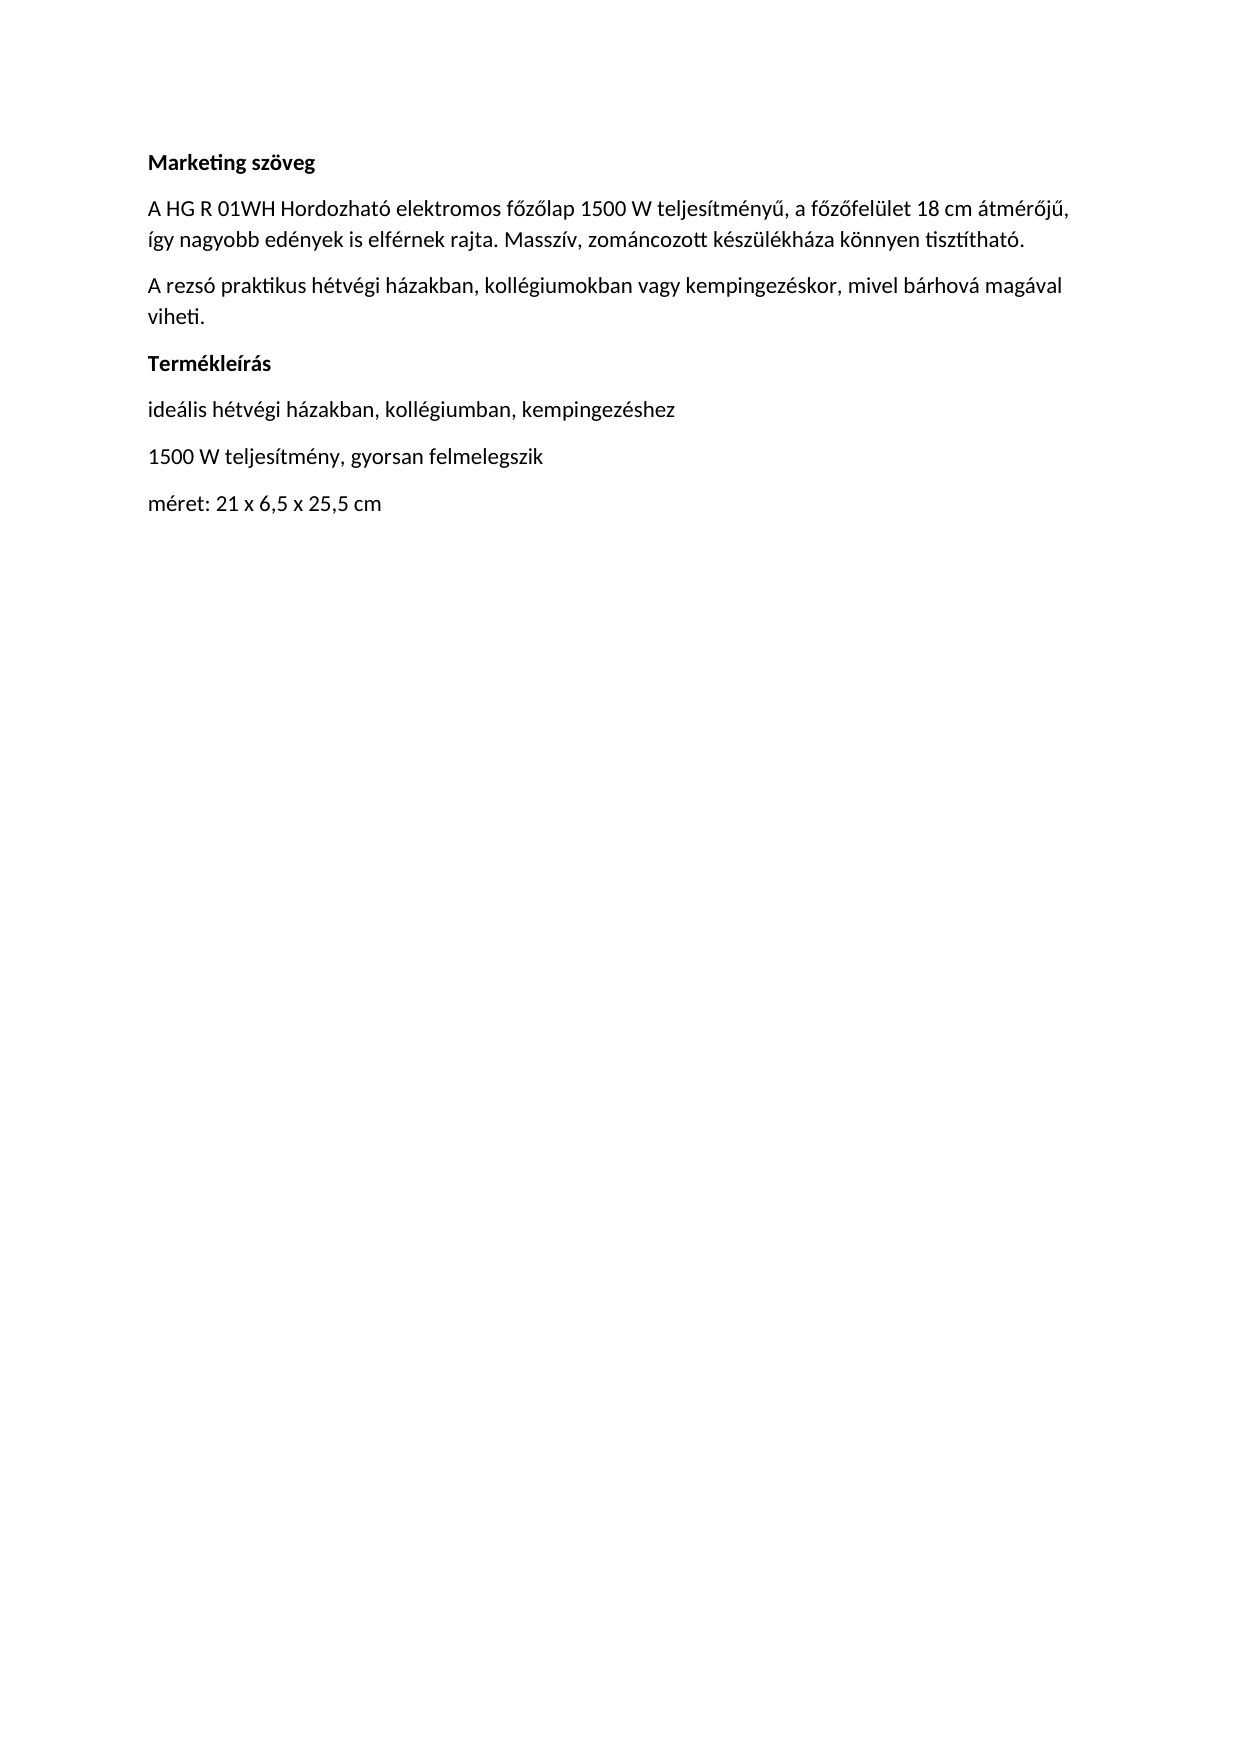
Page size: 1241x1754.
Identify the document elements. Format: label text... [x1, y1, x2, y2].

text A rezsó praktikus hétvégi házakban, kollégiumokban vagy kempingezéskor, mivel bárhová magával viheti. [148, 272, 1093, 330]
text Termékleírás [148, 349, 1093, 377]
text A HG R 01WH Hordozható elektromos főzőlap 1500 W teljesítményű, a főzőfelület 18 cm átmérőjű, így nagyobb edények is elférnek rajta. Masszív, zománcozott készülékháza könnyen tisztítható. [148, 194, 1093, 253]
text Marketing szöveg [148, 148, 1093, 176]
text méret: 21 x 6,5 x 25,5 cm [148, 489, 1093, 517]
text 1500 W teljesítmény, gyorsan felmelegszik [148, 442, 1093, 470]
text ideális hétvégi házakban, kollégiumban, kempingezéshez [148, 396, 1093, 423]
